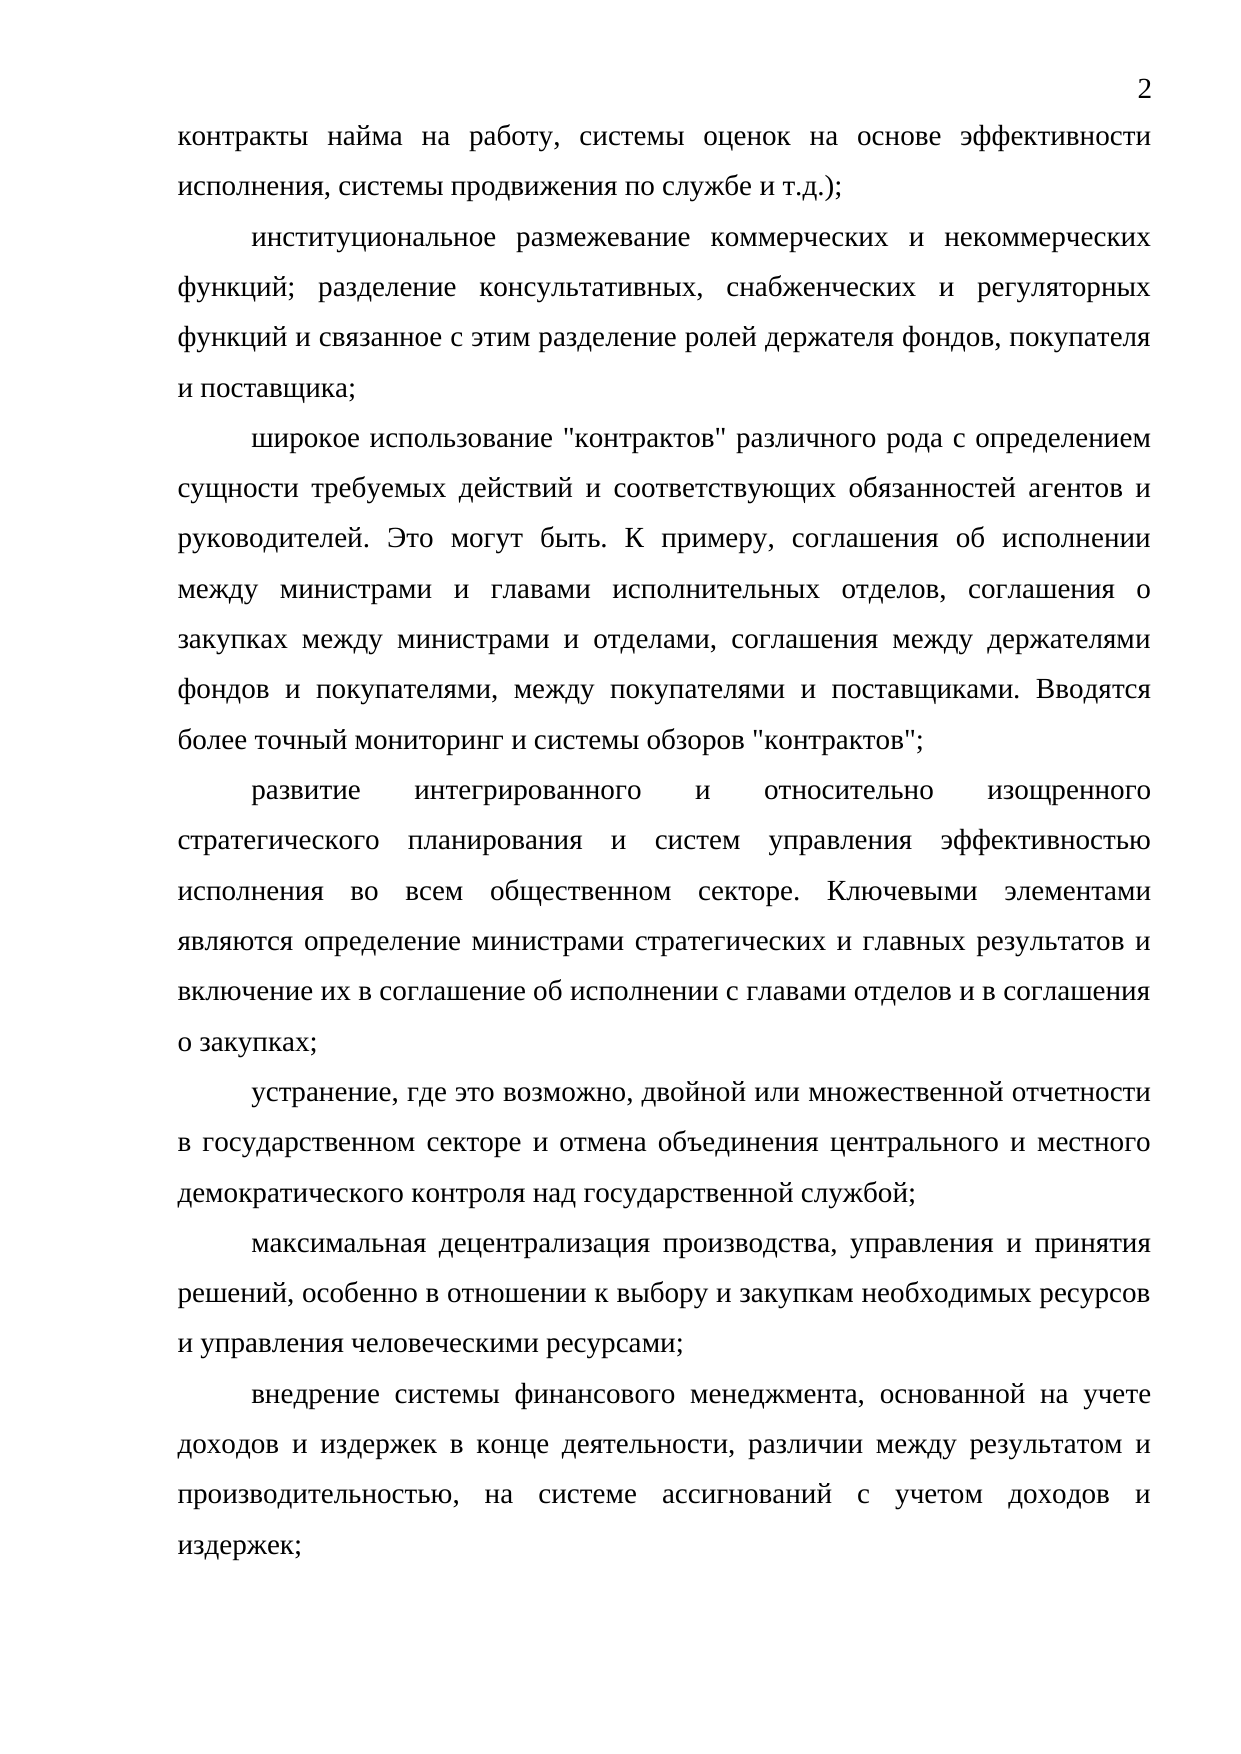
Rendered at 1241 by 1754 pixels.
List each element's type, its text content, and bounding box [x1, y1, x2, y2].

text внедрение системы финансового менеджмента, основанной на учете доходов и издержек в конце деятельности, различии между результатом и производительностью, на системе ассигнований с учетом доходов и издержек; [177, 1376, 1152, 1560]
text широкое использование "контрактов" различного рода с определением сущности требуемых действий и соответствующих обязанностей агентов и руководителей. Это могут быть. К примеру, соглашения об исполнении между министрами и главами исполнительных отделов, соглашения о закупках между министрами и отделами, соглашения между держателями фондов и покупателями, между покупателями и поставщиками. Вводятся более точный мониторинг и системы обзоров "контрактов"; [177, 420, 1152, 755]
text максимальная децентрализация производства, управления и принятия решений, особенно в отношении к выбору и закупкам необходимых ресурсов и управления человеческими ресурсами; [177, 1225, 1152, 1359]
text развитие интегрированного и относительно изощренного стратегического планирования и систем управления эффективностью исполнения во всем общественном секторе. Ключевыми элементами являются определение министрами стратегических и главных результатов и включение их в соглашение об исполнении с главами отделов и в соглашения о закупках; [177, 772, 1152, 1057]
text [177, 118, 1152, 202]
text институциональное размежевание коммерческих и некоммерческих функций; разделение консультативных, снабженческих и регуляторных функций и связанное с этим разделение ролей держателя фондов, покупателя и поставщика; [177, 219, 1152, 403]
text устранение, где это возможно, двойной или множественной отчетности в государственном секторе и отмена объединения центрального и местного демократического контроля над государственной службой; [177, 1074, 1152, 1208]
